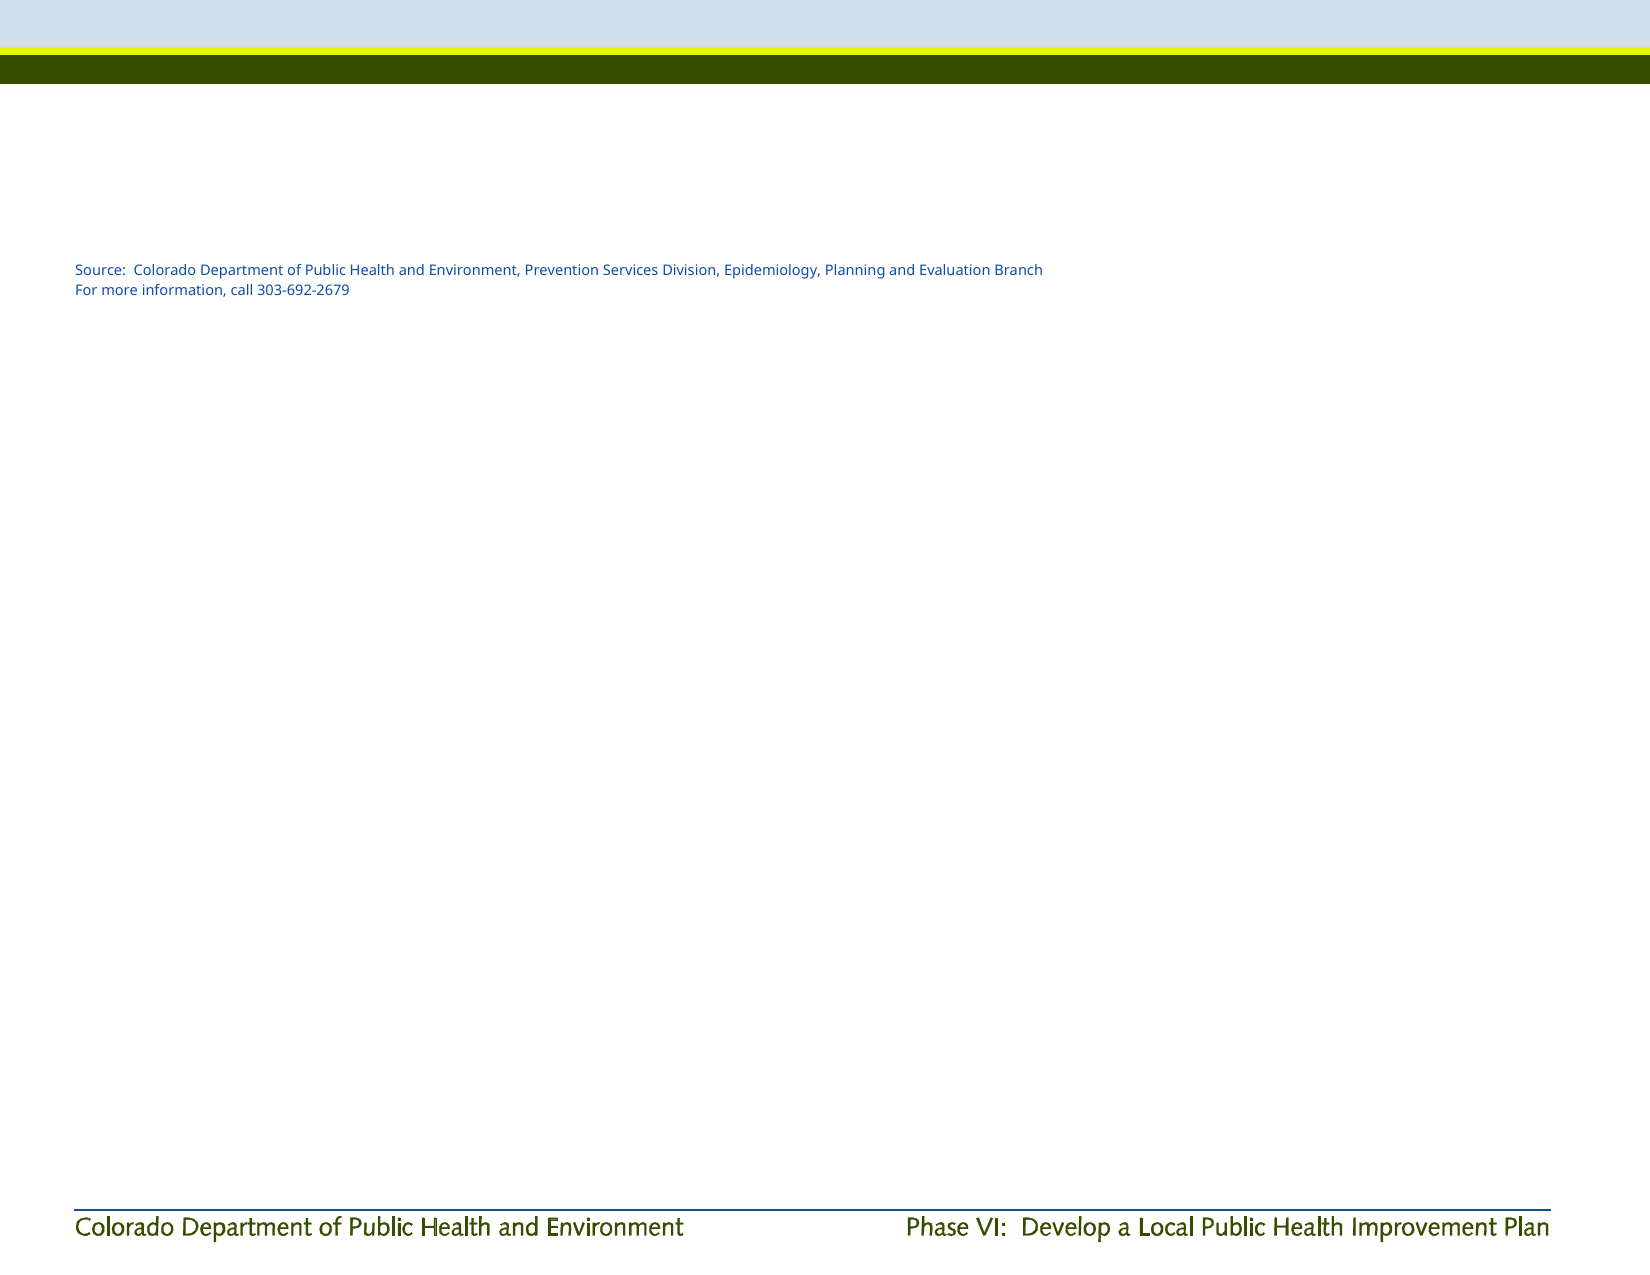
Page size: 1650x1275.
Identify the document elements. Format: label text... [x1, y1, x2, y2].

text Source: Colorado Department of Public Health and Environment, Prevention Services Division, Epidemiology, Planning and Evaluation Branch [75, 247, 1590, 280]
text For more information, call 303-692-2679 [75, 280, 1590, 300]
